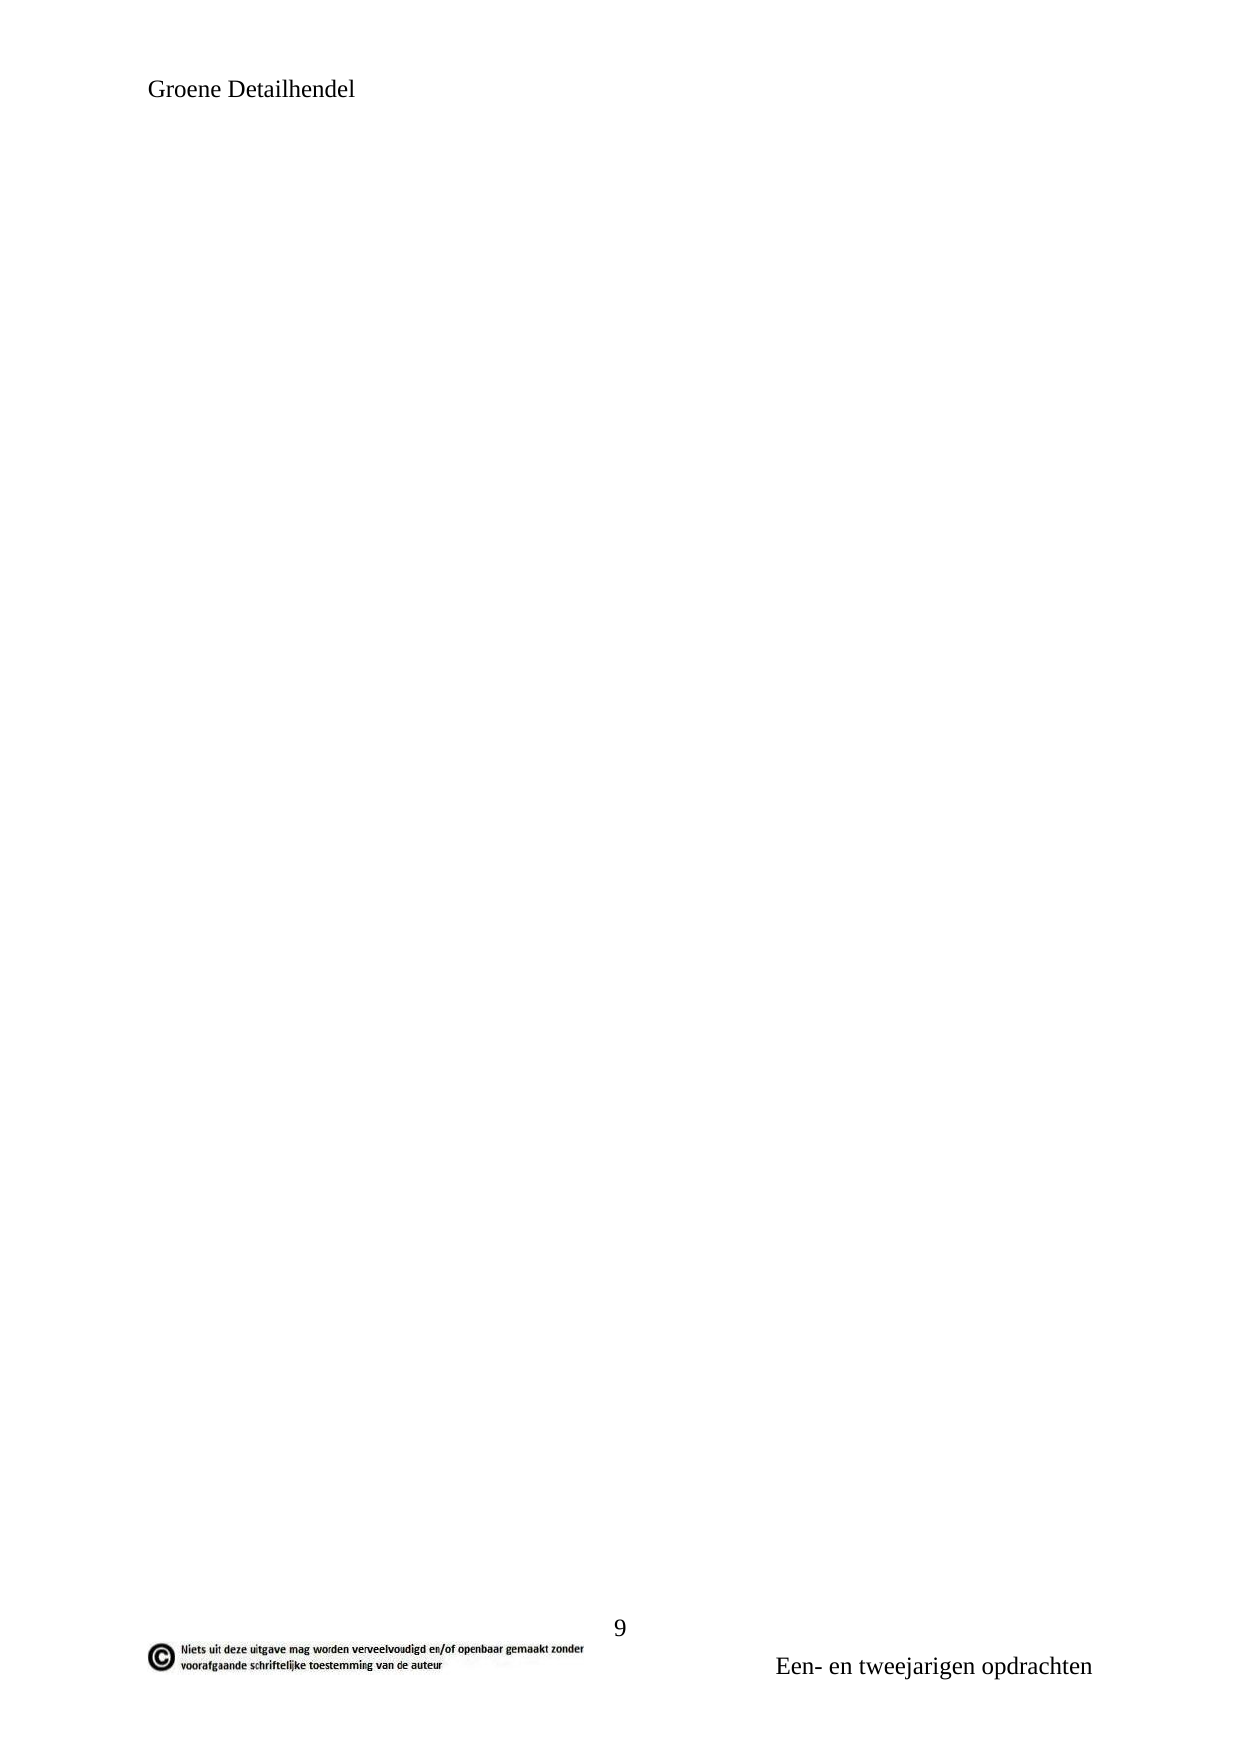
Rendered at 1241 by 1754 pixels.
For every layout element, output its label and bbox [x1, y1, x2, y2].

picture [147, 1641, 584, 1675]
